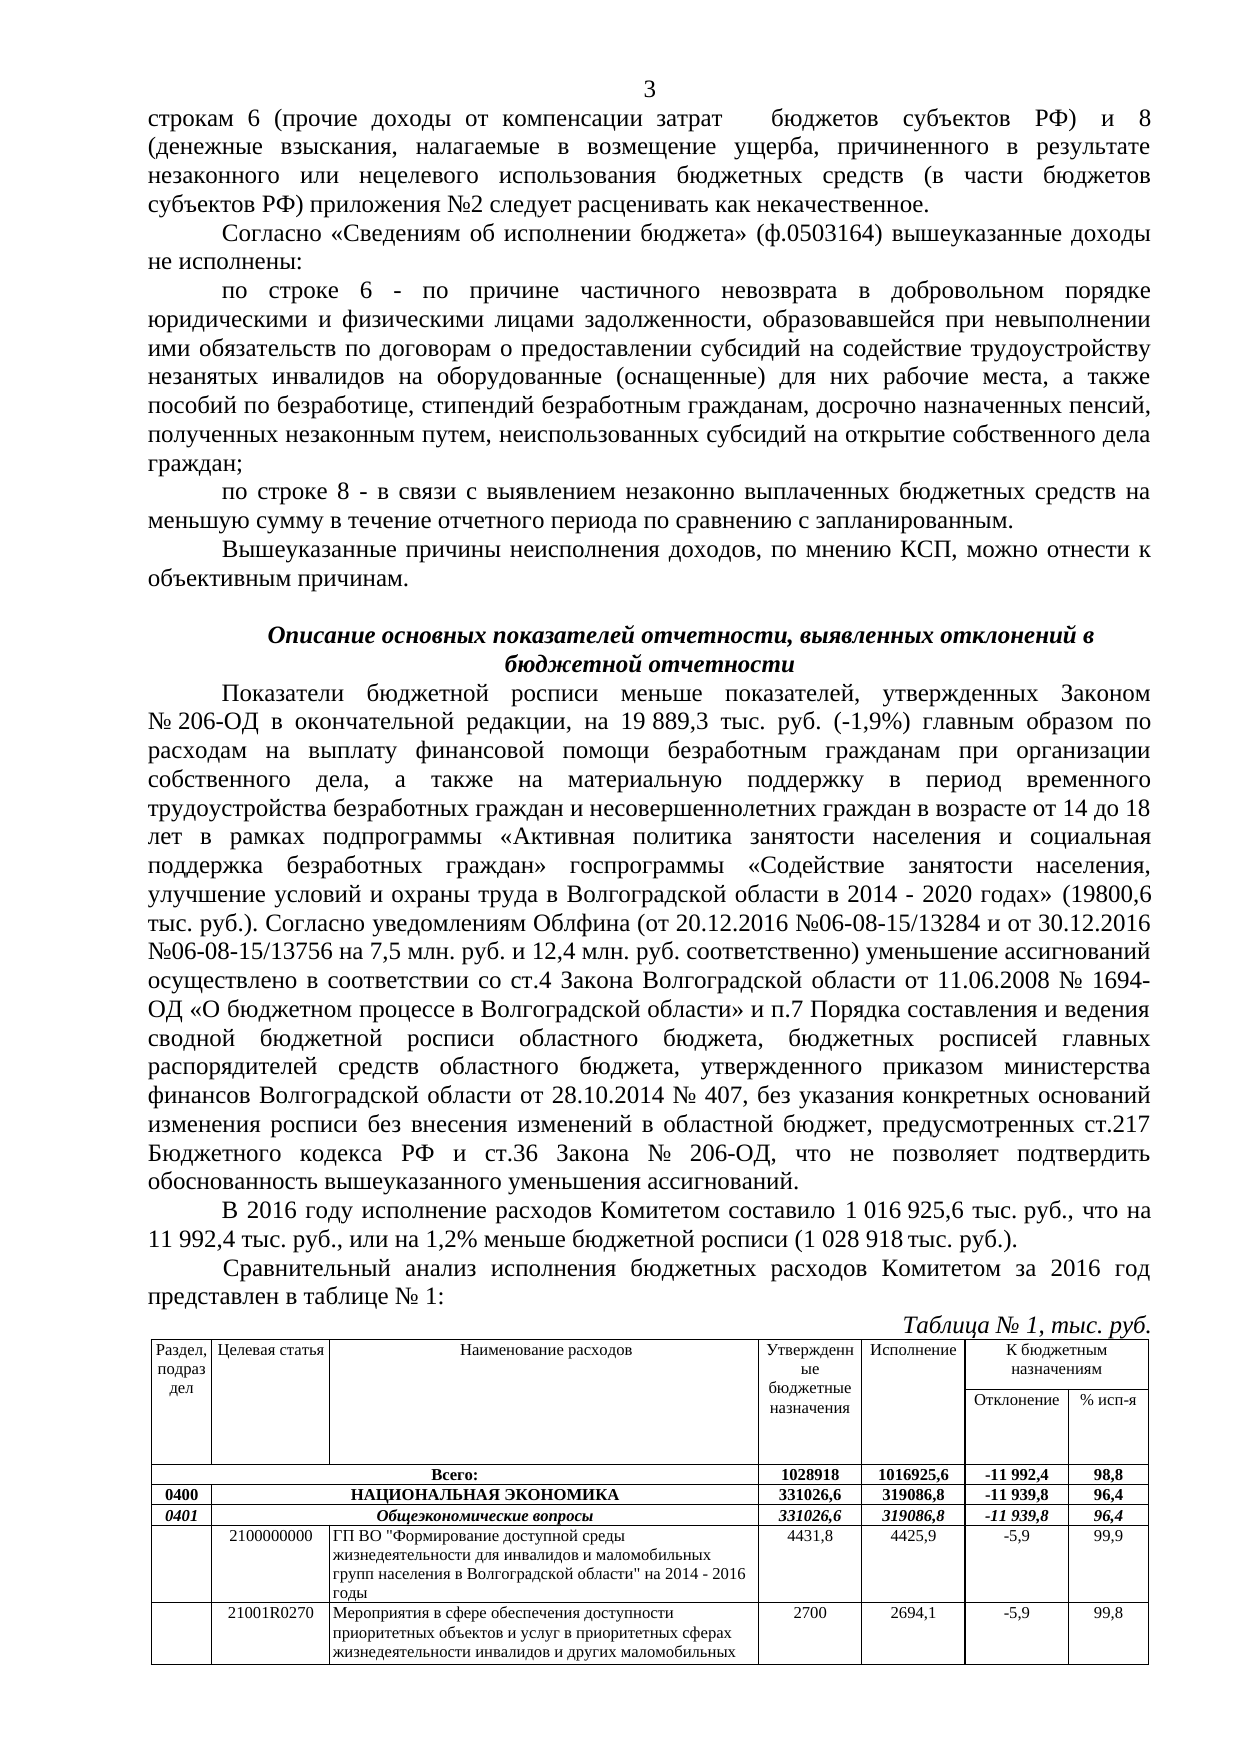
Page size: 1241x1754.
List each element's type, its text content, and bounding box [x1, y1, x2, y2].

table_header Утвержденные бюджетные назначения [759, 1340, 861, 1464]
table_cell -11 939,8 [966, 1485, 1068, 1504]
table_cell 2694,1 [862, 1603, 964, 1664]
table_cell ГП ВО "Формирование доступной среды жизнедеятельности для инвалидов и маломобильных групп населения в Волгоградской области" на 2014 - 2016 годы [330, 1526, 758, 1602]
table_cell 331026,6 [759, 1505, 861, 1524]
table_cell 4425,9 [862, 1526, 964, 1602]
table_cell 96,4 [1069, 1505, 1148, 1524]
table_cell -11 992,4 [966, 1465, 1068, 1484]
table_header Наименование расходов [330, 1340, 758, 1464]
text В 2016 году исполнение расходов Комитетом составило 1 016 925,6 тыс. руб., что на 11 992,4 тыс. руб., или на 1,2% меньше бюджетной росписи (1 028 918 тыс. руб.). [148, 1195, 1152, 1253]
table_cell НАЦИОНАЛЬНАЯ ЭКОНОМИКА [212, 1485, 758, 1504]
table_cell 1028918 [759, 1465, 861, 1484]
table_cell Всего: [152, 1465, 758, 1484]
table_cell 0400 [152, 1485, 211, 1504]
table_header Исполнение [862, 1340, 964, 1464]
text Сравнительный анализ исполнения бюджетных расходов Комитетом за 2016 год представлен в таблице № 1: [148, 1253, 1152, 1310]
table_cell % исп-я [1069, 1390, 1148, 1464]
table_header Раздел, подраздел [152, 1340, 211, 1464]
table_cell 331026,6 [759, 1485, 861, 1504]
table_cell -11 939,8 [966, 1505, 1068, 1524]
table_cell 4431,8 [759, 1526, 861, 1602]
table_cell 2100000000 [212, 1526, 329, 1602]
table_cell 21001R0270 [212, 1603, 329, 1664]
table_cell 2700 [759, 1603, 861, 1664]
table_cell 96,4 [1069, 1485, 1148, 1504]
table_cell 319086,8 [862, 1505, 964, 1524]
table_cell Общеэкономические вопросы [212, 1505, 758, 1524]
table_header Целевая статья [212, 1340, 329, 1464]
text Согласно «Сведениям об исполнении бюджета» (ф.0503164) вышеуказанные доходы не исполнены: [148, 218, 1152, 275]
table_cell 99,8 [1069, 1603, 1148, 1664]
table_cell 98,8 [1069, 1465, 1148, 1484]
table_cell [152, 1603, 211, 1664]
text по строке 6 - по причине частичного невозврата в добровольном порядке юридическими и физическими лицами задолженности, образовавшейся при невыполнении ими обязательств по договорам о предоставлении субсидий на содействие трудоустройству незанятых инвалидов на оборудованные (оснащенные) для них рабочие места, а также пособий по безработице, стипендий безработным гражданам, досрочно назначенных пенсий, полученных незаконным путем, неиспользованных субсидий на открытие собственного дела граждан; [148, 275, 1152, 476]
text Таблица № 1, тыс. руб. [148, 1310, 1152, 1339]
text по строке 8 - в связи с выявлением незаконно выплаченных бюджетных средств на меньшую сумму в течение отчетного периода по сравнению с запланированным. [148, 476, 1152, 534]
table_cell [152, 1526, 211, 1602]
text Вышеуказанные причины неисполнения доходов, по мнению КСП, можно отнести к объективным причинам. [148, 534, 1152, 591]
table_header К бюджетным назначениям [966, 1340, 1148, 1389]
table_cell 1016925,6 [862, 1465, 964, 1484]
table_cell 99,9 [1069, 1526, 1148, 1602]
table_cell Отклонение [966, 1390, 1068, 1464]
table_cell -5,9 [966, 1526, 1068, 1602]
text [148, 103, 1152, 218]
table_cell 319086,8 [862, 1485, 964, 1504]
text Описание основных показателей отчетности, выявленных отклонений в бюджетной отчетности [148, 620, 1152, 678]
table_cell -5,9 [966, 1603, 1068, 1664]
text Показатели бюджетной росписи меньше показателей, утвержденных Законом № 206-ОД в окончательной редакции, на 19 889,3 тыс. руб. (-1,9%) главным образом по расходам на выплату финансовой помощи безработным гражданам при организации собственного дела, а также на материальную поддержку в период временного трудоустройства безработных граждан и несовершеннолетних граждан в возрасте от 14 до 18 лет в рамках подпрограммы «Активная политика занятости населения и социальная поддержка безработных граждан» госпрограммы «Содействие занятости населения, улучшение условий и охраны труда в Волгоградской области в 2014 - 2020 годах» (19800,6 тыс. руб.). Согласно уведомлениям Облфина (от 20.12.2016 №06-08-15/13284 и от 30.12.2016 №06-08-15/13756 на 7,5 млн. руб. и 12,4 млн. руб. соответственно) уменьшение ассигнований осуществлено в соответствии со ст.4 Закона Волгоградской области от 11.06.2008 № 1694-ОД «О бюджетном процессе в Волгоградской области» и п.7 Порядка составления и ведения сводной бюджетной росписи областного бюджета, бюджетных росписей главных распорядителей средств областного бюджета, утвержденного приказом министерства финансов Волгоградской области от 28.10.2014 № 407, без указания конкретных оснований изменения росписи без внесения изменений в областной бюджет, предусмотренных ст.217 Бюджетного кодекса РФ и ст.36 Закона № 206-ОД, что не позволяет подтвердить обоснованность вышеуказанного уменьшения ассигнований. [148, 678, 1152, 1195]
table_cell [330, 1603, 758, 1664]
table_cell 0401 [152, 1505, 211, 1524]
